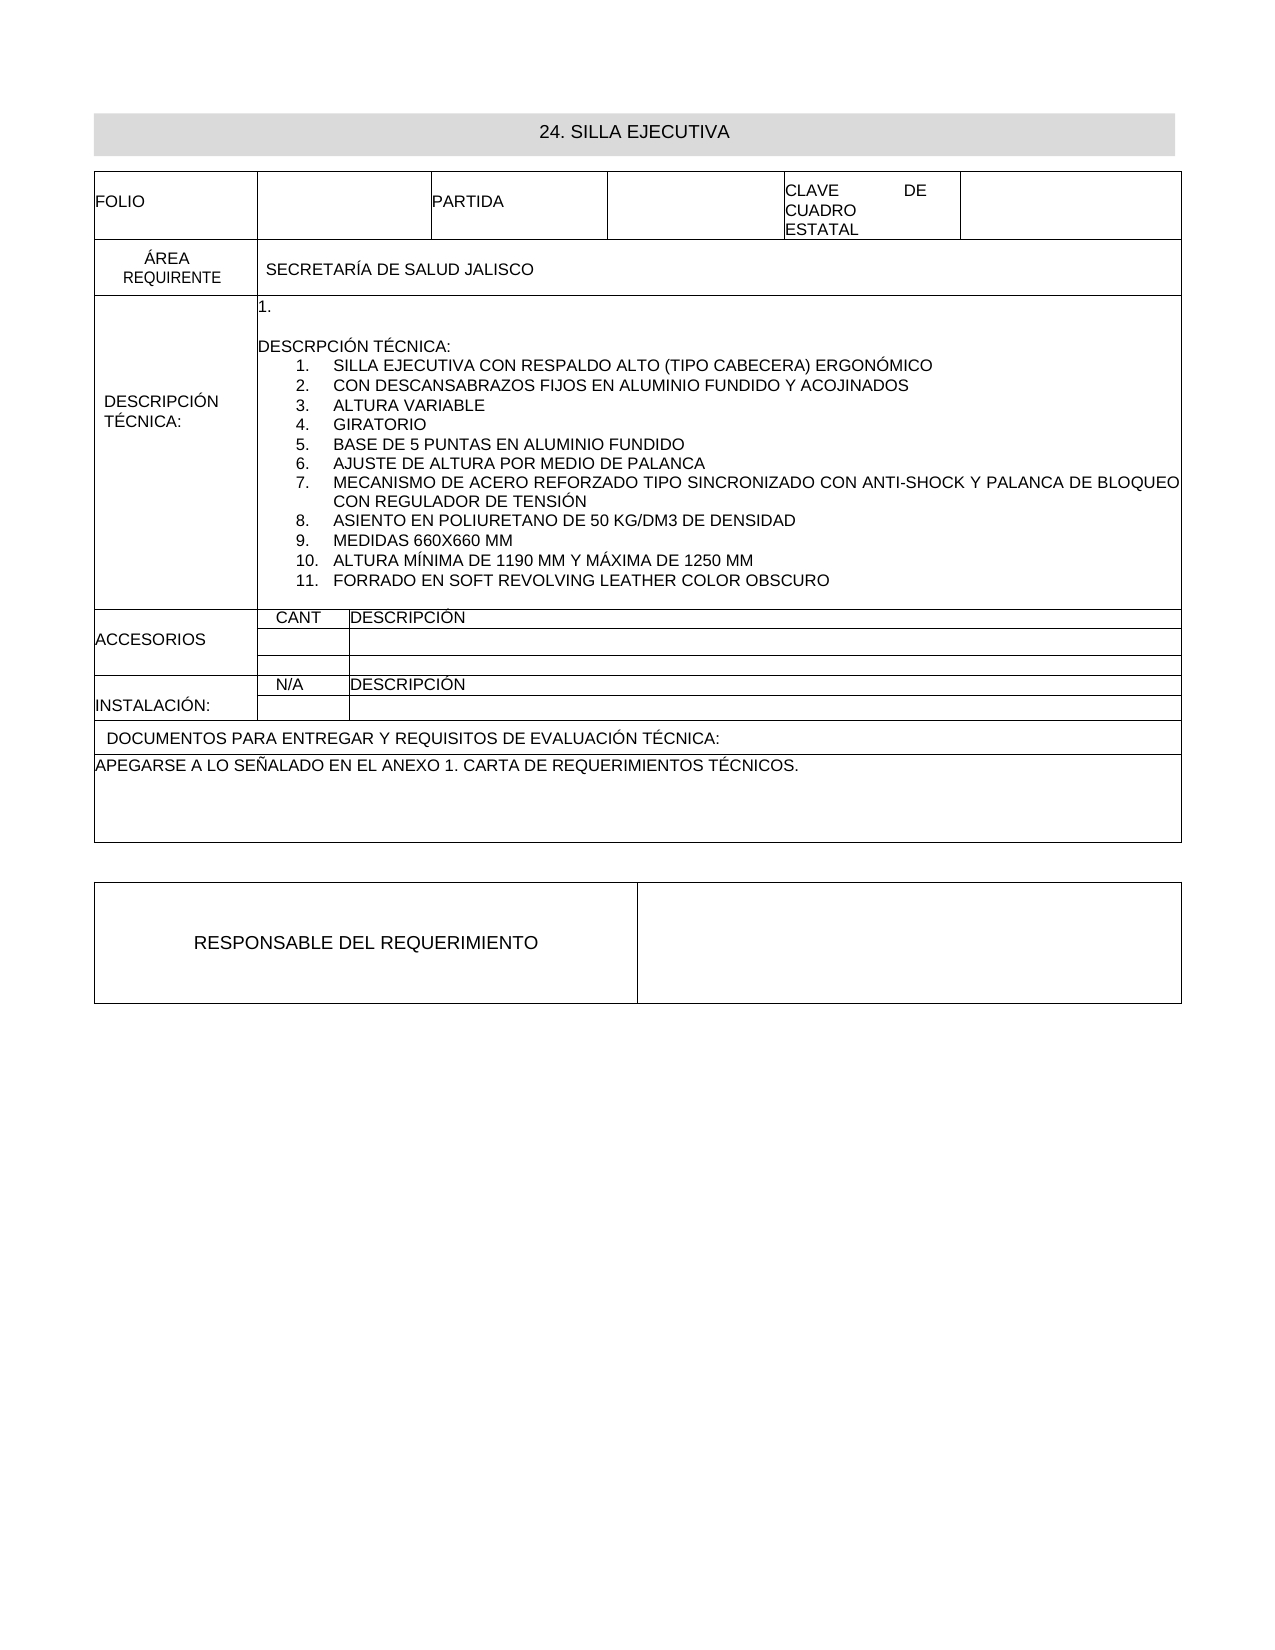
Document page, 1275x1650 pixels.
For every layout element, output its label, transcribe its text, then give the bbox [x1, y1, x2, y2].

table_header [961, 172, 1181, 239]
table_cell [350, 629, 1181, 655]
table_header FOLIO [95, 172, 257, 239]
table_cell [258, 629, 349, 655]
table_cell N/A [258, 676, 349, 695]
table_cell DESCRIPCIÓN [350, 676, 1181, 695]
table_cell [258, 656, 349, 675]
table_cell DOCUMENTOS PARA ENTREGAR Y REQUISITOS DE EVALUACIÓN TÉCNICA: [95, 721, 1181, 754]
table_cell ÁREA REQUIRENTE [95, 240, 257, 295]
table_header [258, 172, 431, 239]
table_cell [258, 696, 349, 720]
table_cell SECRETARÍA DE SALUD JALISCO [258, 240, 1181, 295]
table_header [638, 883, 1181, 1003]
table_cell [350, 656, 1181, 675]
table_cell [350, 696, 1181, 720]
table_cell INSTALACIÓN: [95, 676, 257, 720]
table_header RESPONSABLE DEL REQUERIMIENTO [95, 883, 637, 1003]
table_cell 1. DESCRPCIÓN TÉCNICA: SILLA EJECUTIVA CON RESPALDO ALTO (TIPO CABECERA) ERGONÓMICO CON DESCANSABRAZOS FIJOS EN ALUMINIO FUNDIDO Y ACOJINADOS ALTURA VARIABLE GIRATORIO BASE DE 5 PUNTAS EN ALUMINIO FUNDIDO AJUSTE DE ALTURA POR MEDIO DE PALANCA MECANISMO DE ACERO REFORZADO TIPO SINCRONIZADO CON ANTI-SHOCK Y PALANCA DE BLOQUEO CON REGULADOR DE TENSIÓN ASIENTO EN POLIURETANO DE 50 KG/DM3 DE DENSIDAD MEDIDAS 660X660 MM ALTURA MÍNIMA DE 1190 MM Y MÁXIMA DE 1250 MM FORRADO EN SOFT REVOLVING LEATHER COLOR OBSCURO [258, 296, 1181, 609]
table_cell DESCRIPCIÓN [350, 610, 1181, 628]
table_cell APEGARSE A LO SEÑALADO EN EL ANEXO 1. CARTA DE REQUERIMIENTOS TÉCNICOS. [95, 755, 1181, 842]
table_cell CANT [258, 610, 349, 628]
table_cell DESCRIPCIÓN TÉCNICA: [95, 296, 257, 609]
table_cell ACCESORIOS [95, 610, 257, 675]
table_header CLAVE DE CUADRO ESTATAL [785, 172, 960, 239]
table_header PARTIDA [432, 172, 607, 239]
table_header [608, 172, 784, 239]
